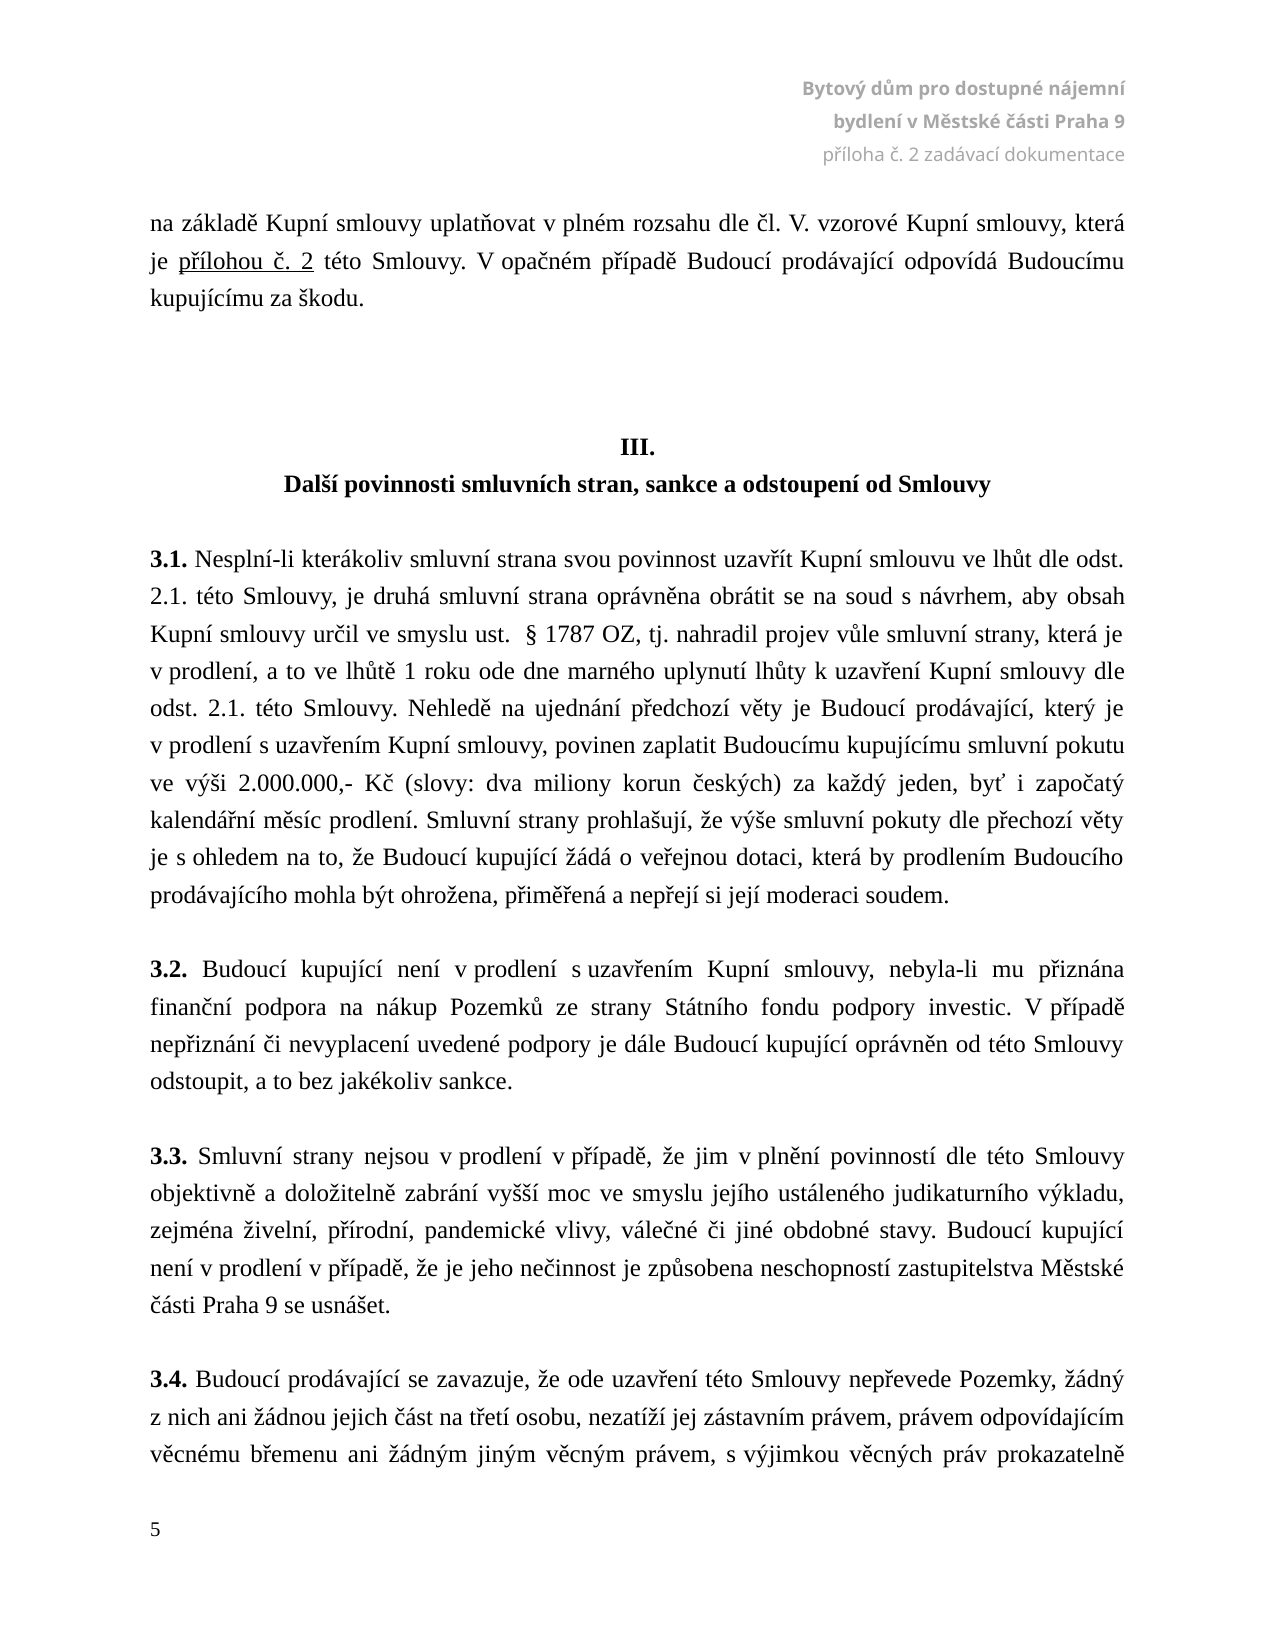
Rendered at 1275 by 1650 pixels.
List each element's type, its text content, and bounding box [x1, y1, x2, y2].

text 3.2. Budoucí kupující není v prodlení s uzavřením Kupní smlouvy, nebyla-li mu přiznána finanční podpora na nákup Pozemků ze strany Státního fondu podpory investic. V případě nepřiznání či nevyplacení uvedené podpory je dále Budoucí kupující oprávněn od této Smlouvy odstoupit, a to bez jakékoliv sankce. [150, 954, 1125, 1095]
text III. [150, 432, 1125, 461]
text 3.3. Smluvní strany nejsou v prodlení v případě, že jim v plnění povinností dle této Smlouvy objektivně a doložitelně zabrání vyšší moc ve smyslu jejího ustáleného judikaturního výkladu, zejména živelní, přírodní, pandemické vlivy, válečné či jiné obdobné stavy. Budoucí kupující není v prodlení v případě, že je jeho nečinnost je způsobena neschopností zastupitelstva Městské části Praha 9 se usnášet. [150, 1141, 1125, 1319]
text Další povinnosti smluvních stran, sankce a odstoupení od Smlouvy [150, 469, 1125, 498]
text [150, 1364, 1125, 1468]
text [150, 208, 1125, 312]
text 3.1. Nesplní-li kterákoliv smluvní strana svou povinnost uzavřít Kupní smlouvu ve lhůt dle odst. 2.1. této Smlouvy, je druhá smluvní strana oprávněna obrátit se na soud s návrhem, aby obsah Kupní smlouvy určil ve smyslu ust. § 1787 OZ, tj. nahradil projev vůle smluvní strany, která je v prodlení, a to ve lhůtě 1 roku ode dne marného uplynutí lhůty k uzavření Kupní smlouvy dle odst. 2.1. této Smlouvy. Nehledě na ujednání předchozí věty je Budoucí prodávající, který je v prodlení s uzavřením Kupní smlouvy, povinen zaplatit Budoucímu kupujícímu smluvní pokutu ve výši 2.000.000,- Kč (slovy: dva miliony korun českých) za každý jeden, byť i započatý kalendářní měsíc prodlení. Smluvní strany prohlašují, že výše smluvní pokuty dle přechozí věty je s ohledem na to, že Budoucí kupující žádá o veřejnou dotaci, která by prodlením Budoucího prodávajícího mohla být ohrožena, přiměřená a nepřejí si její moderaci soudem. [150, 544, 1125, 908]
